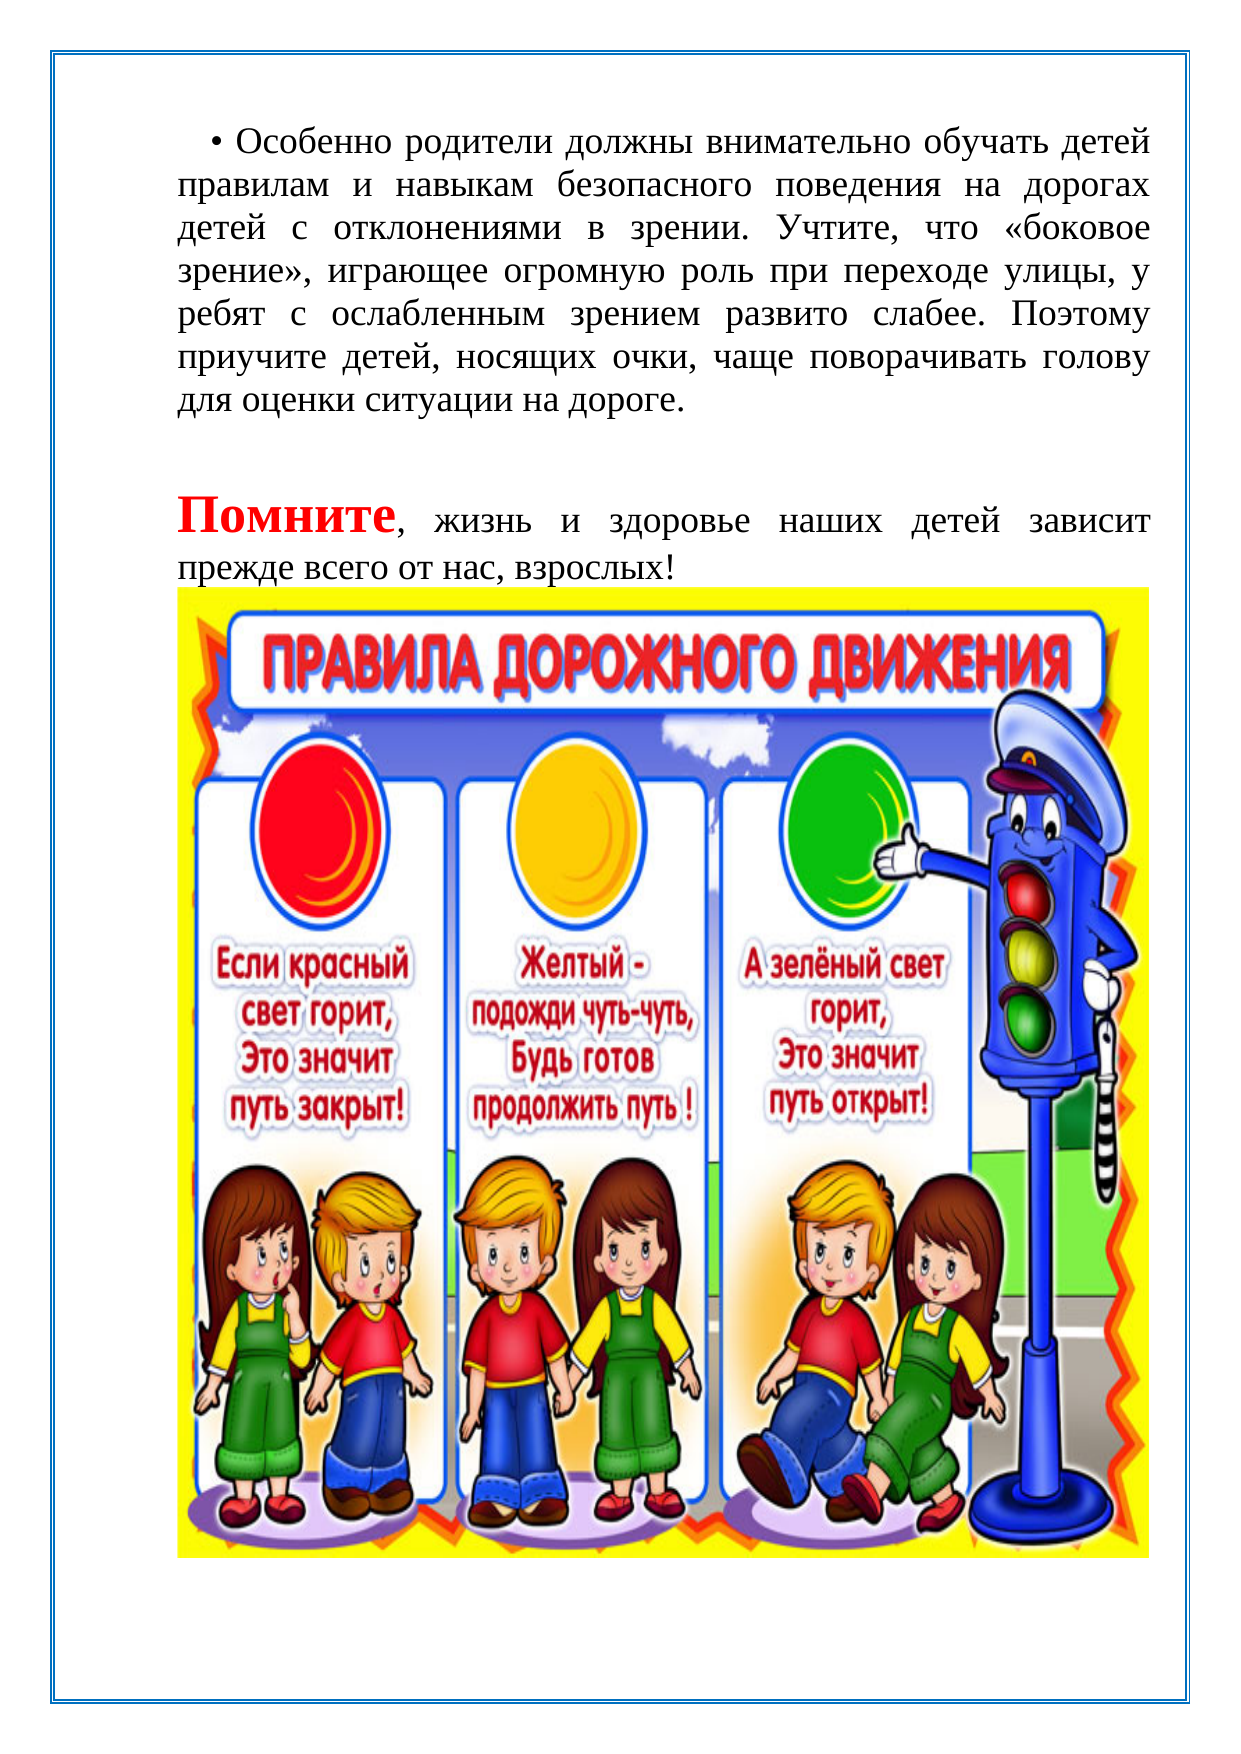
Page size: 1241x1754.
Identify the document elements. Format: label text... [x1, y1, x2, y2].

text • Особенно родители должны внимательно обучать детей правилам и навыкам безопасного поведения на дорогах детей с отклонениями в зрении. Учтите, что «боковое зрение», играющее огромную роль при переходе улицы, у ребят с ослабленным зрением развито слабее. Поэтому приучите детей, носящих очки, чаще поворачивать голову для оценки ситуации на дороге. [177, 118, 1152, 420]
text Помните, жизнь и здоровье наших детей зависит прежде всего от нас, взрослых! [177, 482, 1152, 588]
picture [177, 587, 1149, 1558]
